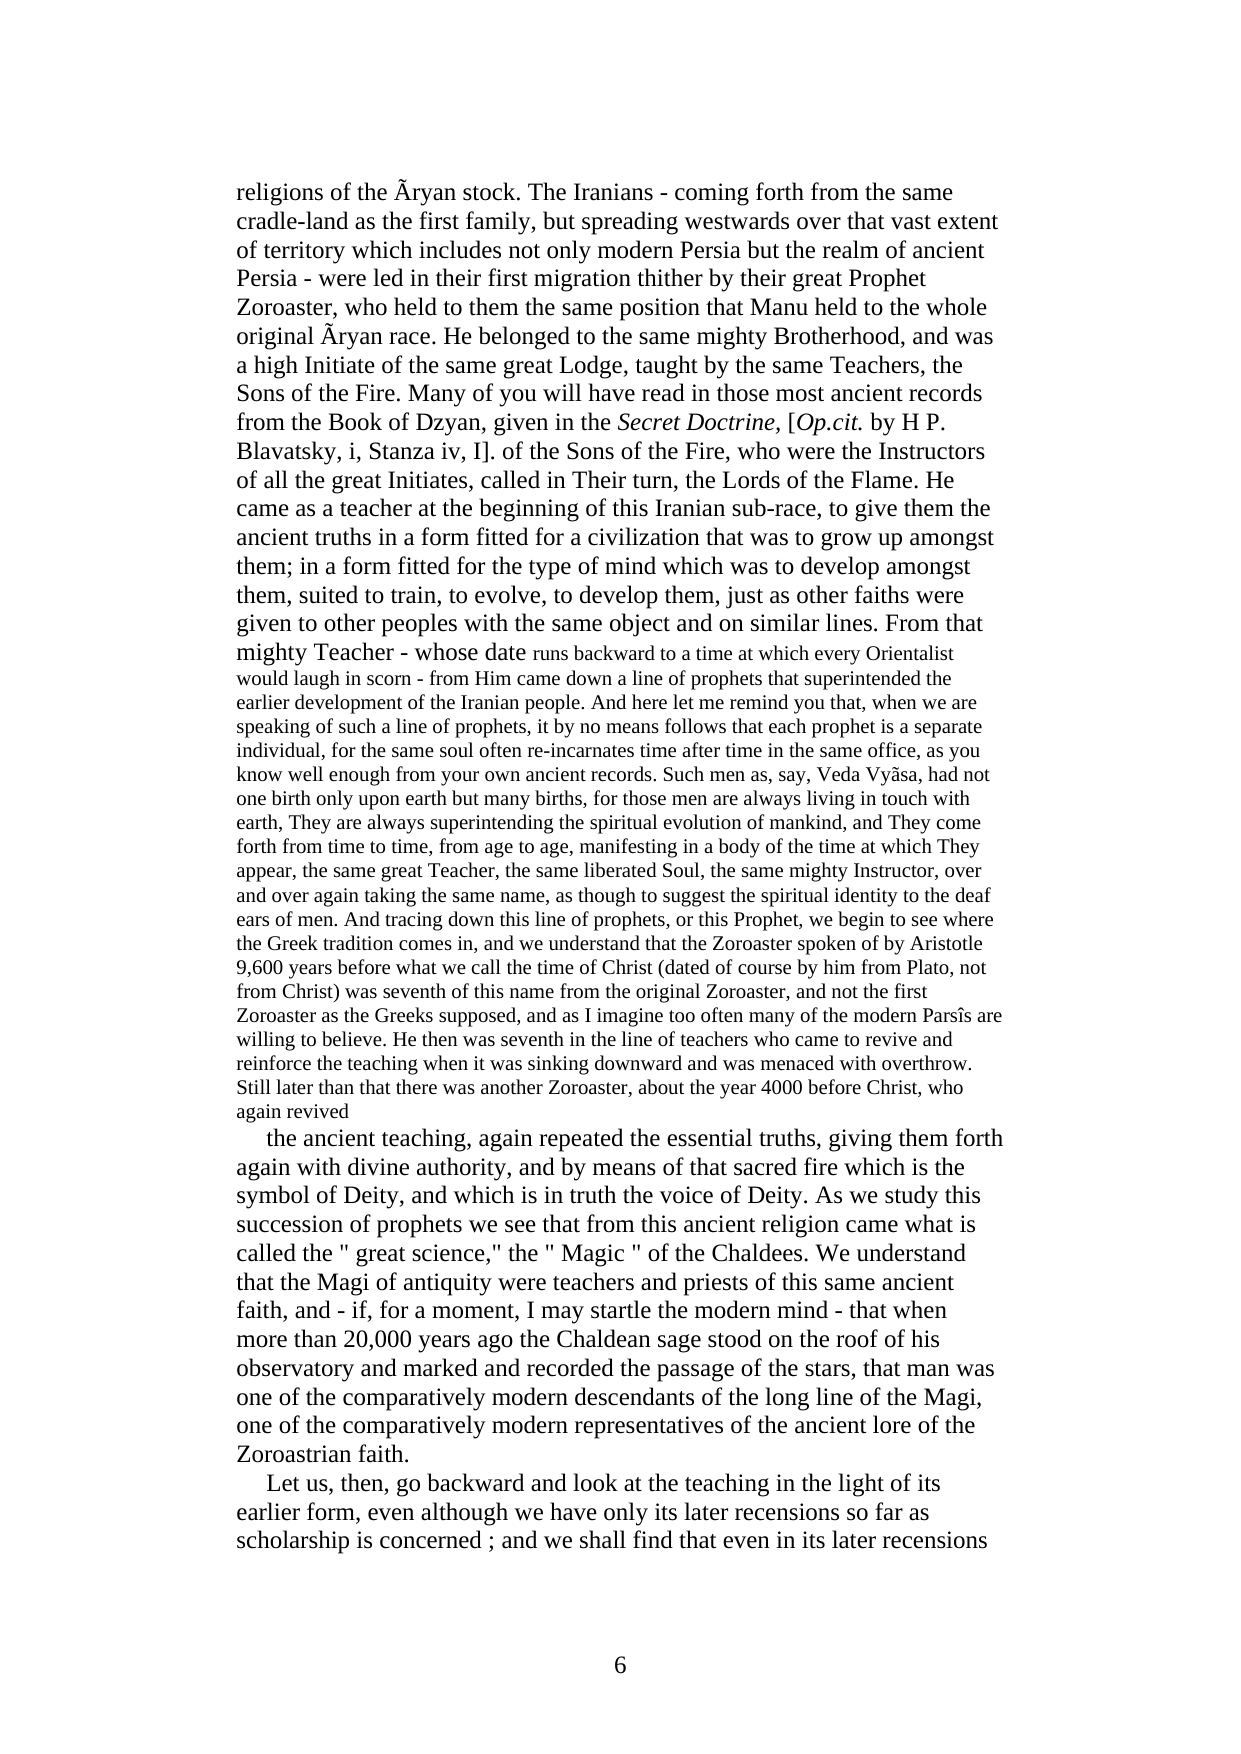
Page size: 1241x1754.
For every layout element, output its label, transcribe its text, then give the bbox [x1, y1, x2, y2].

text the ancient teaching, again repeated the essential truths, giving them forth again with divine authority, and by means of that sacred fire which is the symbol of Deity, and which is in truth the voice of Deity. As we study this succession of prophets we see that from this ancient religion came what is called the " great science," the " Magic " of the Chaldees. We understand that the Magi of antiquity were teachers and priests of this same ancient faith, and - if, for a moment, I may startle the modern mind - that when more than 20,000 years ago the Chaldean sage stood on the roof of his observatory and marked and recorded the passage of the stars, that man was one of the comparatively modern descendants of the long line of the Magi, one of the comparatively modern representatives of the ancient lore of the Zoroastrian faith. [236, 1123, 1004, 1468]
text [236, 1468, 1004, 1554]
